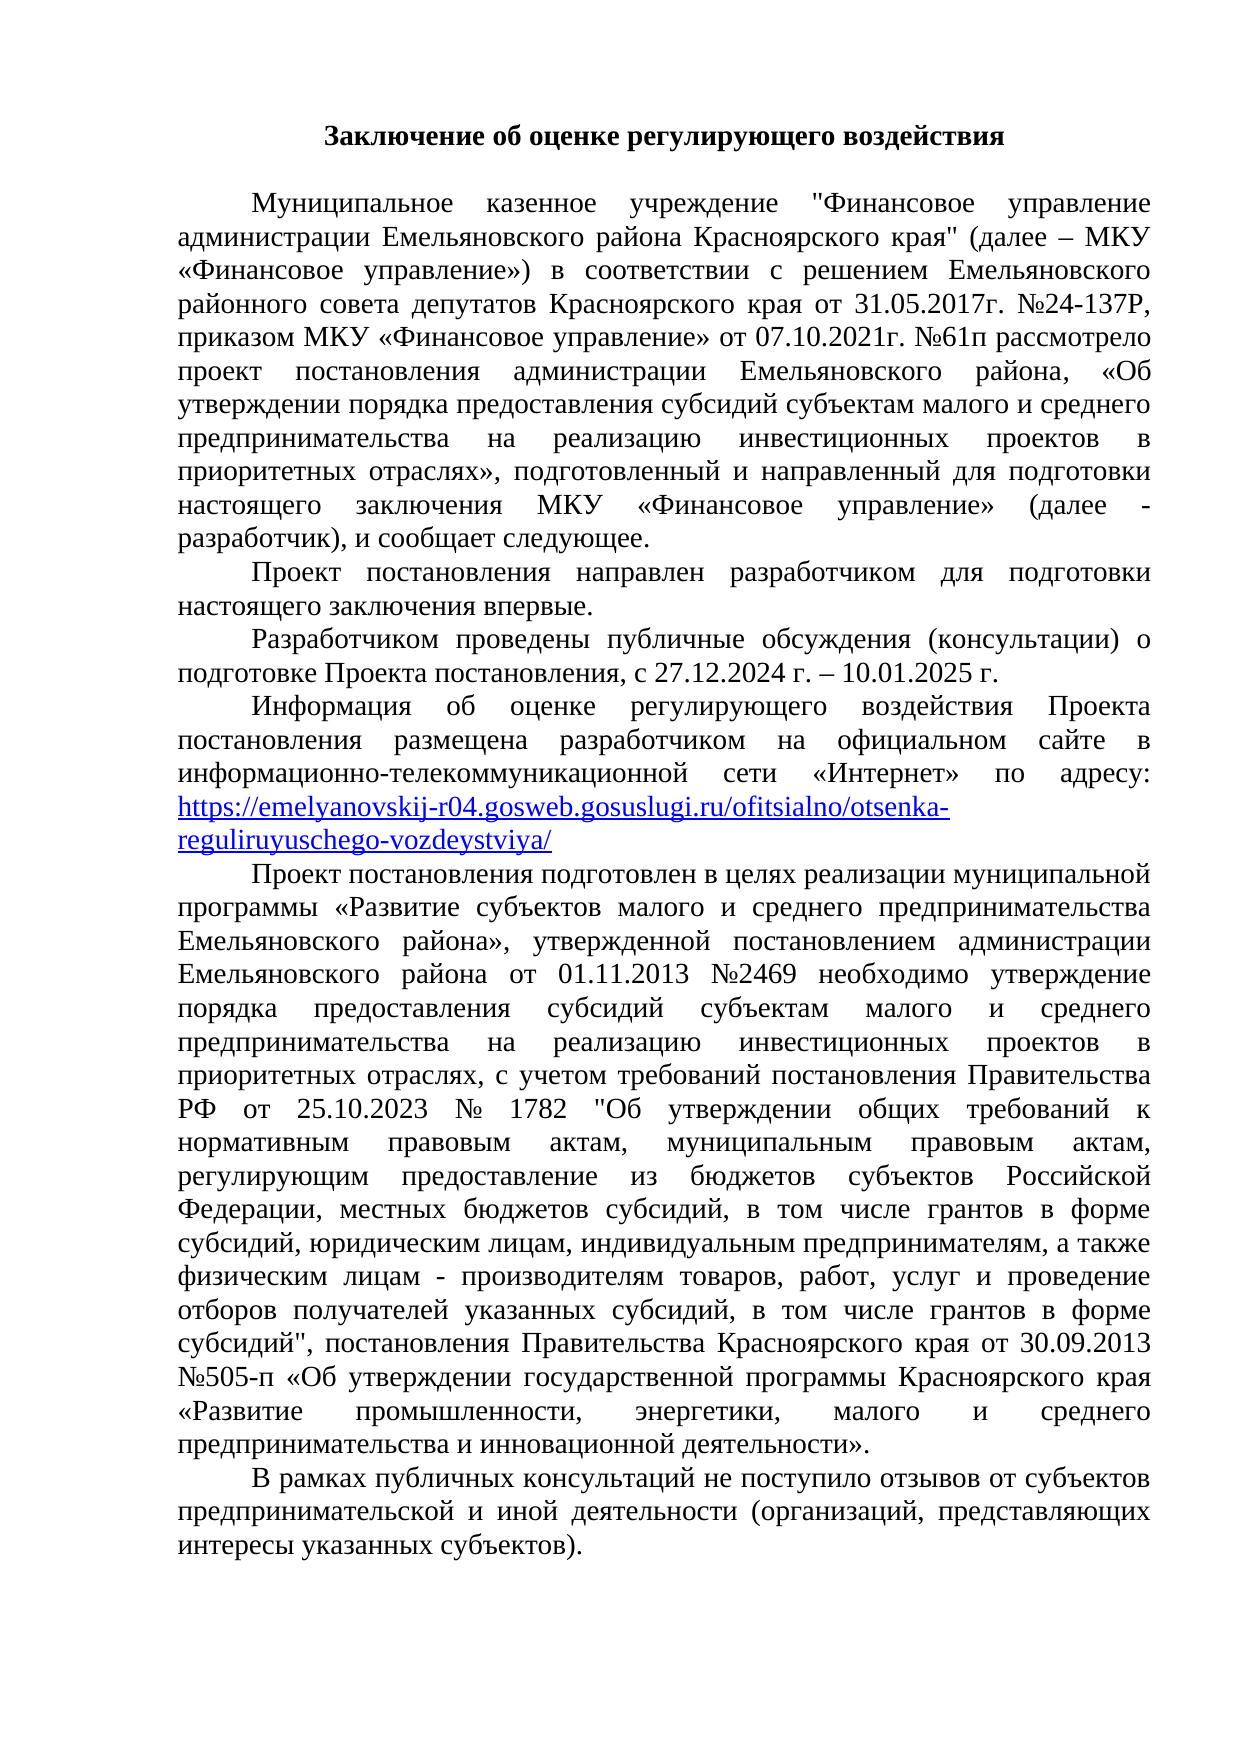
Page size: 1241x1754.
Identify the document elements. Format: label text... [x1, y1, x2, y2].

text Проект постановления подготовлен в целях реализации муниципальной программы «Развитие субъектов малого и среднего предпринимательства Емельяновского района», утвержденной постановлением администрации Емельяновского района от 01.11.2013 №2469 необходимо утверждение порядка предоставления субсидий субъектам малого и среднего предпринимательства на реализацию инвестиционных проектов в приоритетных отраслях, с учетом требований постановления Правительства РФ от 25.10.2023 № 1782 "Об утверждении общих требований к нормативным правовым актам, муниципальным правовым актам, регулирующим предоставление из бюджетов субъектов Российской Федерации, местных бюджетов субсидий, в том числе грантов в форме субсидий, юридическим лицам, индивидуальным предпринимателям, а также физическим лицам - производителям товаров, работ, услуг и проведение отборов получателей указанных субсидий, в том числе грантов в форме субсидий", постановления Правительства Красноярского края от 30.09.2013 №505-п «Об утверждении государственной программы Красноярского края «Развитие промышленности, энергетики, малого и среднего предпринимательства и инновационной деятельности». [177, 856, 1152, 1460]
text В рамках публичных консультаций не поступило отзывов от субъектов предпринимательской и иной деятельности (организаций, представляющих интересы указанных субъектов). [177, 1460, 1152, 1560]
text Муниципальное казенное учреждение "Финансовое управление администрации Емельяновского района Красноярского края" (далее – МКУ «Финансовое управление») в соответствии с решением Емельяновского районного совета депутатов Красноярского края от 31.05.2017г. №24-137Р, приказом МКУ «Финансовое управление» от 07.10.2021г. №61п рассмотрело проект постановления администрации Емельяновского района, «Об утверждении порядка предоставления субсидий субъектам малого и среднего предпринимательства на реализацию инвестиционных проектов в приоритетных отраслях», подготовленный и направленный для подготовки настоящего заключения МКУ «Финансовое управление» (далее - разработчик), и сообщает следующее. [177, 185, 1152, 554]
text Проект постановления направлен разработчиком для подготовки настоящего заключения впервые. [177, 554, 1152, 621]
text Разработчиком проведены публичные обсуждения (консультации) о подготовке Проекта постановления, с 27.12.2024 г. – 10.01.2025 г. [177, 621, 1152, 688]
text Заключение об оценке регулирующего воздействия [177, 118, 1152, 152]
text Информация об оценке регулирующего воздействия Проекта постановления размещена разработчиком на официальном сайте в информационно-телекоммуникационной сети «Интернет» по адресу: https://emelyanovskij-r04.gosweb.gosuslugi.ru/ofitsialno/otsenka-reguliruyuschego-vozdeystviya/ [177, 688, 1152, 856]
